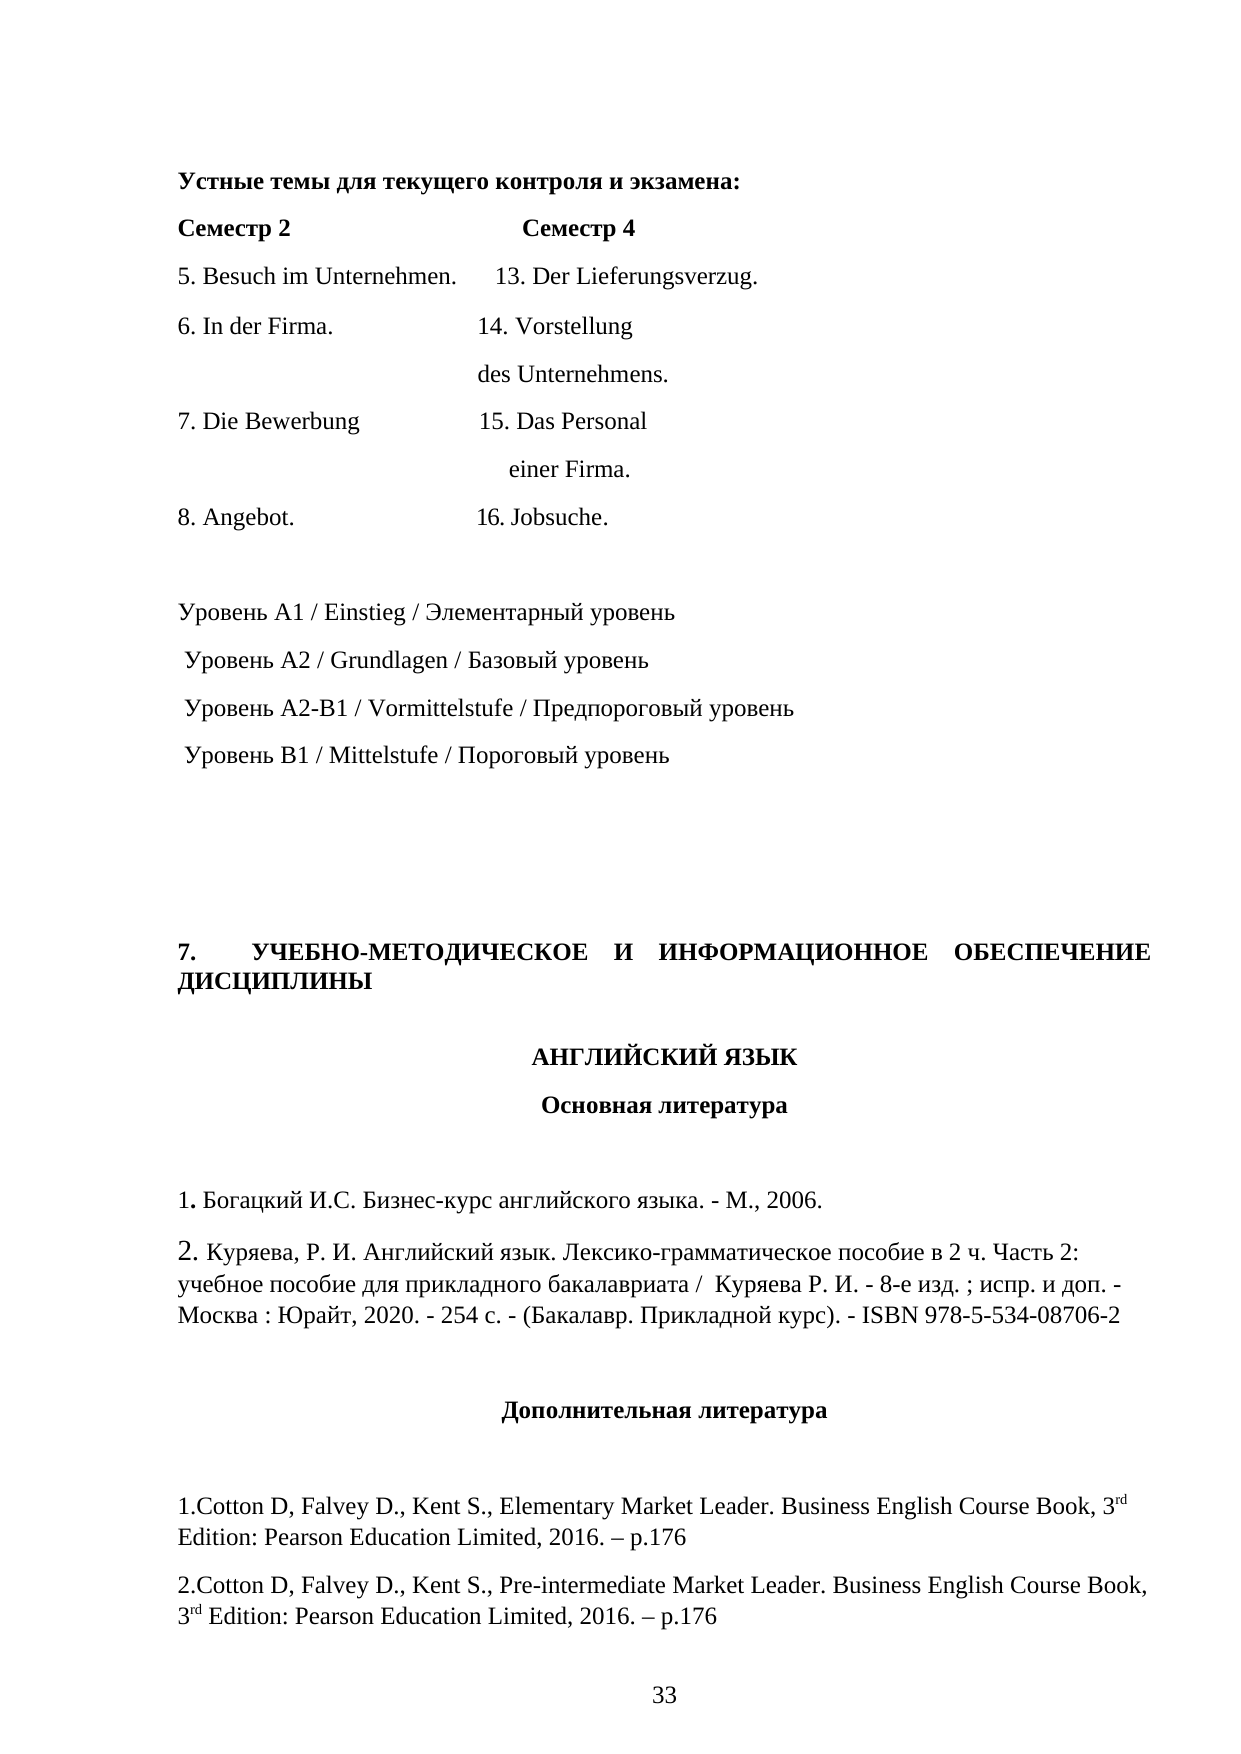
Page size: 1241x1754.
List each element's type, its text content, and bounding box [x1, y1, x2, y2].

text 2.Cotton D, Falvey D., Kent S., Pre-intermediate Market Leader. Business English Course Book, 3rd Edition: Pearson Education Limited, 2016. – p.176 [177, 1570, 1152, 1629]
text 5. Besuch im Unternehmen. 13. Der Lieferungsverzug. [177, 261, 1152, 290]
text einer Firma. [177, 454, 1152, 483]
text 7. Die Bewerbung 15. Das Personal [177, 406, 1152, 435]
text 1.Cotton D, Falvey D., Kent S., Elementary Market Leader. Business English Course Book, 3rd Edition: Pearson Education Limited, 2016. – p.176 [177, 1491, 1152, 1551]
text АНГЛИЙСКИЙ ЯЗЫК [177, 1042, 1152, 1071]
text Устные темы для текущего контроля и экзамена: [177, 166, 1152, 194]
text des Unternehmens. [177, 359, 1152, 387]
text Уровень B1 / Mittelstufe / Пороговый уровень [177, 740, 1152, 769]
text 6. In der Firma. 14. Vorstellung [177, 311, 1152, 340]
text Уровень A2-B1 / Vormittelstufe / Предпороговый уровень [177, 693, 1152, 721]
text Уровень A1 / Einstieg / Элементарный уровень [177, 597, 1152, 626]
text 2. Куряева, Р. И. Английский язык. Лексико-грамматическое пособие в 2 ч. Часть 2: учебное пособие для прикладного бакалавриата / Куряева Р. И. - 8-е изд. ; испр. и доп. - Москва : Юрайт, 2020. - 254 с. - (Бакалавр. Прикладной курс). - ISBN 978-5-534-08706-2 [177, 1233, 1152, 1329]
text Дополнительная литература [177, 1396, 1152, 1424]
text Уровень A2 / Grundlagen / Базовый уровень [177, 645, 1152, 674]
text Основная литература [177, 1090, 1152, 1119]
text 1. Богацкий И.С. Бизнес-курс английского языка. - М., 2006. [177, 1186, 1152, 1214]
text Семестр 2 Семестр 4 [177, 213, 1152, 242]
subtitle УЧЕБНО-МЕТОДИЧЕСКОЕ И ИНФОРМАЦИОННОЕ ОБЕСПЕЧЕНИЕ ДИСЦИПЛИНЫ [177, 937, 1152, 995]
text 8. Angebot. 16. Jobsuche. [177, 502, 1152, 531]
